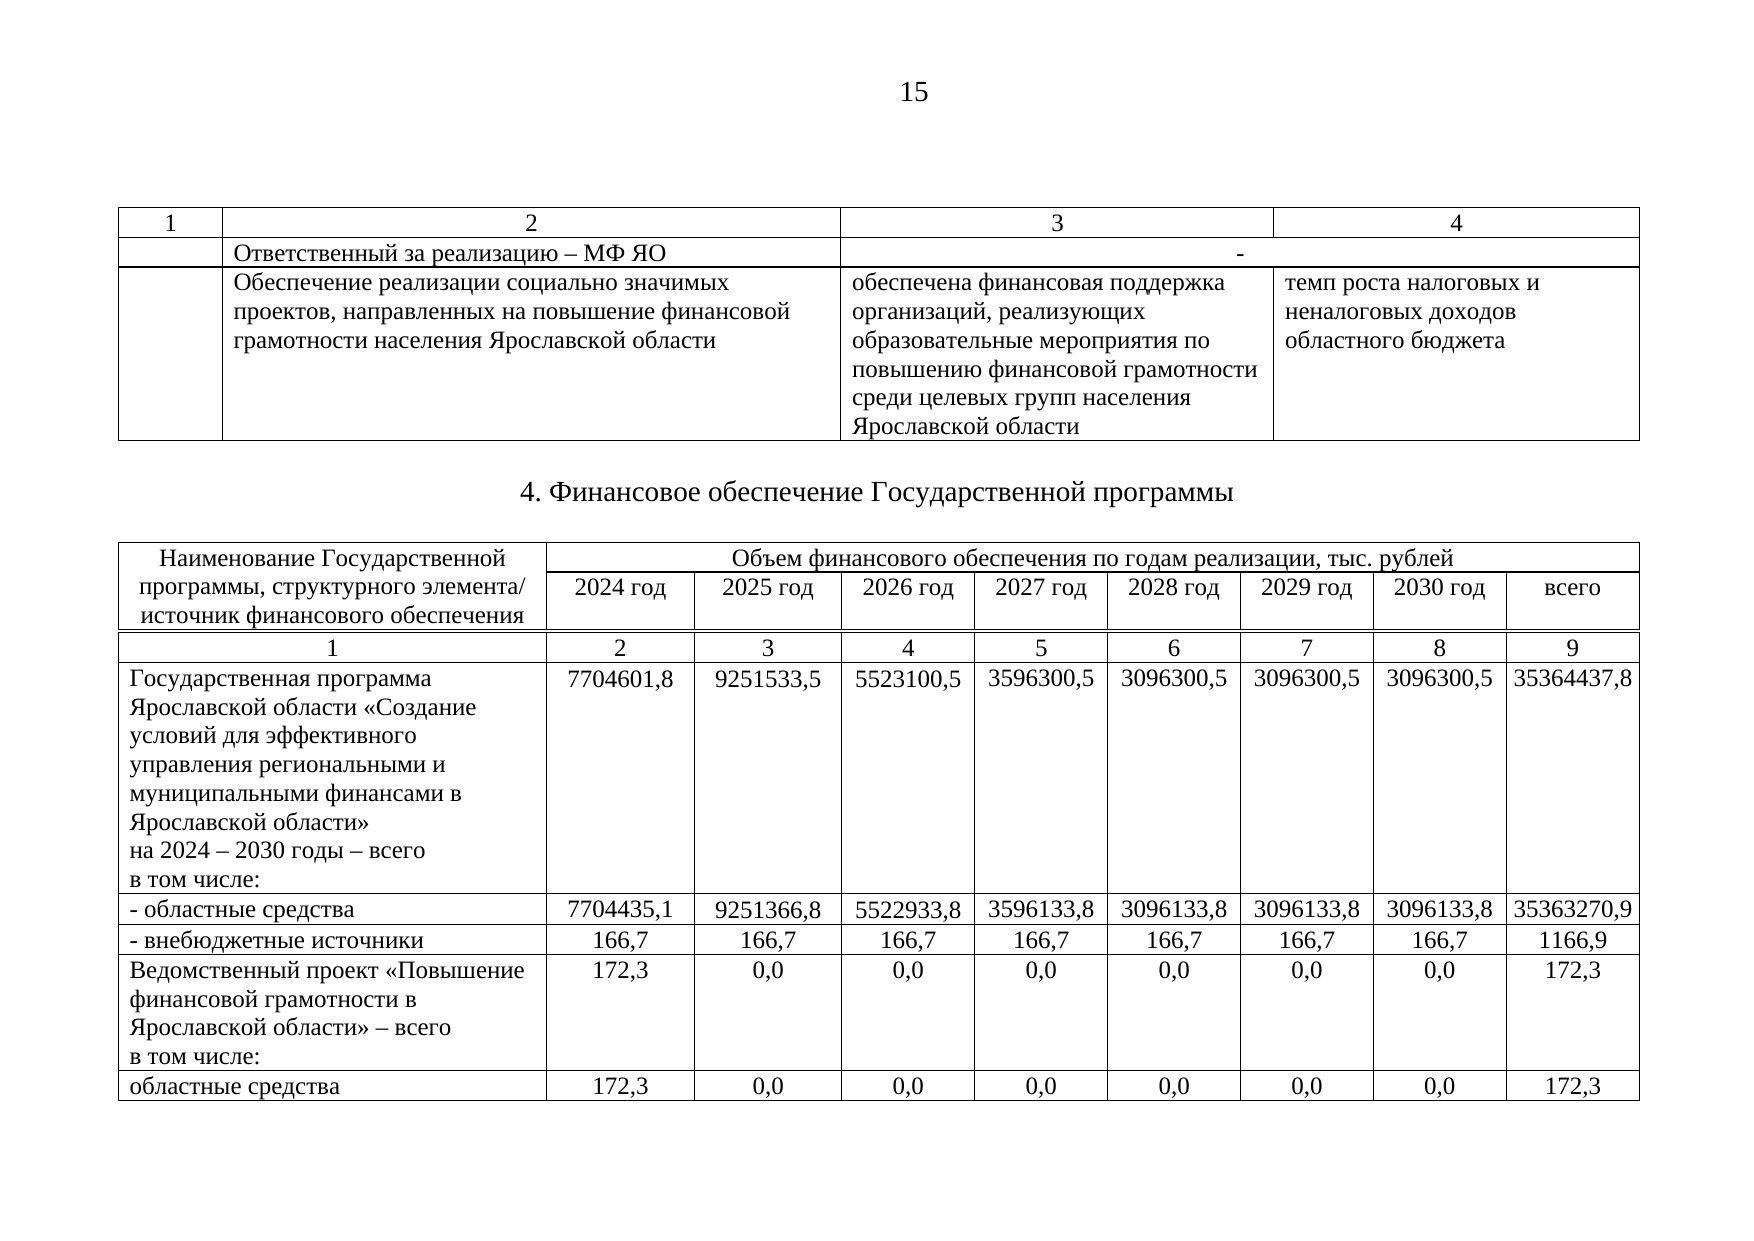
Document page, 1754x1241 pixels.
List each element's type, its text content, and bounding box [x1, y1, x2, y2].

table_cell 172,3 [1507, 955, 1639, 1070]
table_cell 3596300,5 [975, 663, 1107, 893]
table_cell 172,3 [1507, 1071, 1639, 1100]
table_cell 7704435,1 [547, 894, 694, 924]
table_cell 2026 год [842, 573, 974, 629]
table_cell 3096300,5 [1108, 663, 1240, 893]
table_cell 2027 год [975, 573, 1107, 629]
table_cell [119, 268, 222, 440]
table_cell темп роста налоговых и неналоговых доходов областного бюджета [1274, 268, 1639, 440]
table_cell 166,7 [1374, 925, 1506, 954]
table_header 2 [547, 633, 694, 662]
table_header 3 [695, 633, 841, 662]
table_cell всего [1507, 573, 1639, 629]
table_cell 3096133,8 [1108, 894, 1240, 924]
table_header 6 [1108, 633, 1240, 662]
table_header 3 [841, 208, 1273, 237]
table_cell 35364437,8 [1507, 663, 1639, 893]
text 4. Финансовое обеспечение Государственной программы [118, 474, 1636, 508]
table_cell - областные средства [119, 894, 546, 924]
table_header 9 [1507, 633, 1639, 662]
table_cell 2028 год [1108, 573, 1240, 629]
table_cell 166,7 [547, 925, 694, 954]
table_header 7 [1241, 633, 1373, 662]
table_cell Ведомственный проект «Повышение финансовой грамотности в Ярославской области» – всего в том числе: [119, 955, 546, 1070]
table_cell 2030 год [1374, 573, 1506, 629]
table_cell 0,0 [695, 1071, 841, 1100]
table_cell 2029 год [1241, 573, 1373, 629]
table_cell 3096300,5 [1241, 663, 1373, 893]
table_header 8 [1374, 633, 1506, 662]
table_cell 0,0 [842, 955, 974, 1070]
table_cell 3596133,8 [975, 894, 1107, 924]
table_cell 35363270,9 [1507, 894, 1639, 924]
table_cell 0,0 [1108, 1071, 1240, 1100]
table_cell областные средства [119, 1071, 546, 1100]
table_cell 0,0 [1241, 955, 1373, 1070]
table_header Наименование Государственной программы, структурного элемента/ источник финансового обеспечения [119, 543, 546, 629]
table_cell 1166,9 [1507, 925, 1639, 954]
table_cell 0,0 [1241, 1071, 1373, 1100]
table_cell 3096133,8 [1374, 894, 1506, 924]
table_header 4 [842, 633, 974, 662]
table_cell 166,7 [975, 925, 1107, 954]
table_cell - внебюджетные источники [119, 925, 546, 954]
table_cell Государственная программа Ярославской области «Создание условий для эффективного управления региональными и муниципальными финансами в Ярославской области» на 2024 – 2030 годы – всего в том числе: [119, 663, 546, 893]
table_cell 0,0 [842, 1071, 974, 1100]
table_header 1 [119, 633, 546, 662]
table_header Объем финансового обеспечения по годам реализации, тыс. рублей [547, 543, 1639, 571]
table_cell [119, 238, 222, 266]
table_cell 7704601,8 [547, 663, 694, 893]
table_header 4 [1274, 208, 1639, 237]
table_cell - [841, 238, 1639, 266]
table_cell 5523100,5 [842, 663, 974, 893]
table_cell 9251533,5 [695, 663, 841, 893]
table_cell 172,3 [547, 955, 694, 1070]
table_header 1 [119, 208, 222, 237]
table_header 2 [223, 208, 840, 237]
table_cell 166,7 [1108, 925, 1240, 954]
table_cell 0,0 [975, 955, 1107, 1070]
table_cell 3096300,5 [1374, 663, 1506, 893]
table_cell 166,7 [695, 925, 841, 954]
table_cell Обеспечение реализации социально значимых проектов, направленных на повышение финансовой грамотности населения Ярославской области [223, 268, 840, 440]
table_cell 2025 год [695, 573, 841, 629]
table_cell Ответственный за реализацию ‒ МФ ЯО [223, 238, 840, 266]
table_cell 0,0 [1108, 955, 1240, 1070]
table_cell 166,7 [842, 925, 974, 954]
table_cell 2024 год [547, 573, 694, 629]
table_cell 3096133,8 [1241, 894, 1373, 924]
table_cell 0,0 [695, 955, 841, 1070]
table_cell 0,0 [1374, 1071, 1506, 1100]
table_cell 0,0 [975, 1071, 1107, 1100]
table_cell 5522933,8 [842, 894, 974, 924]
table_header 5 [975, 633, 1107, 662]
table_cell обеспечена финансовая поддержка организаций, реализующих образовательные мероприятия по повышению финансовой грамотности среди целевых групп населения Ярославской области [841, 268, 1273, 440]
table_cell 0,0 [1374, 955, 1506, 1070]
table_cell 172,3 [547, 1071, 694, 1100]
table_cell 9251366,8 [695, 894, 841, 924]
table_cell 166,7 [1241, 925, 1373, 954]
